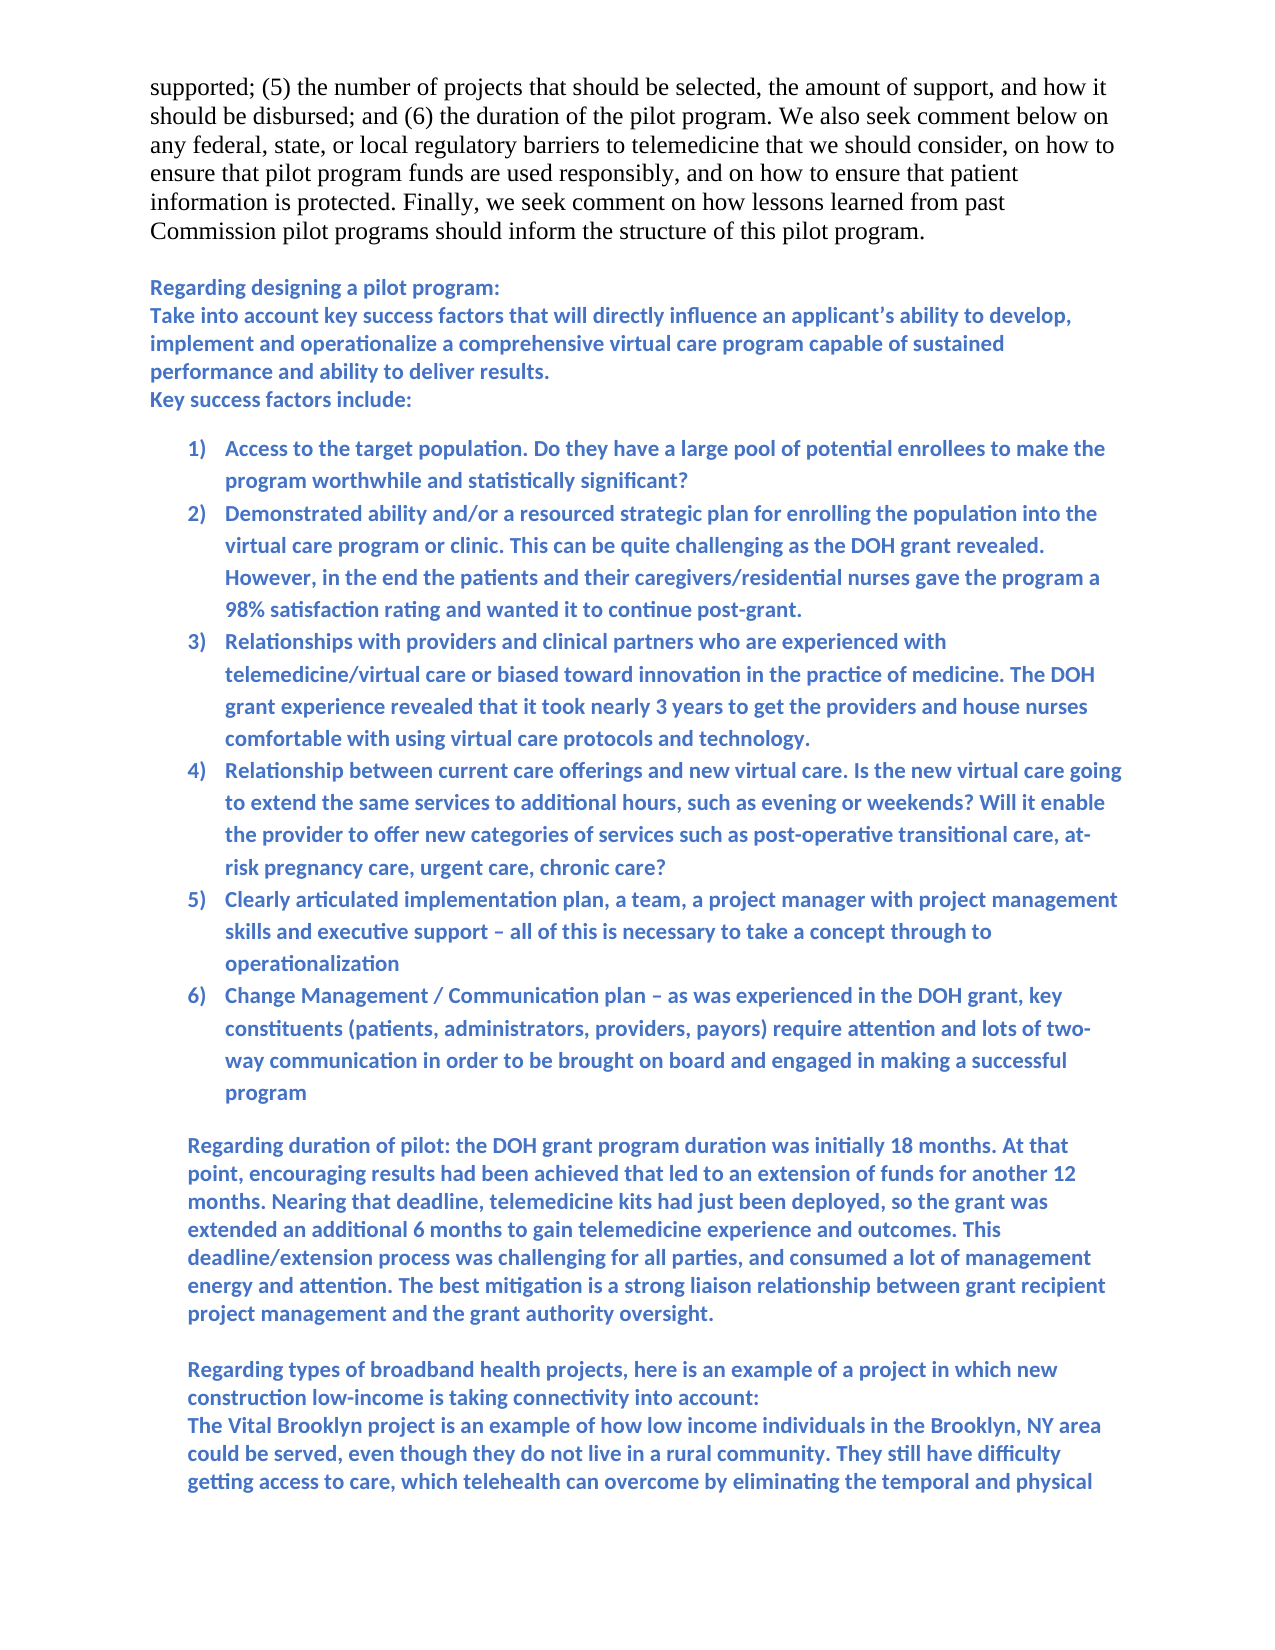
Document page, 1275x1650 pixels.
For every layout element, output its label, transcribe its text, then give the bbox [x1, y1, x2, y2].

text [150, 72, 1125, 245]
list Change Management / Communication plan – as was experienced in the DOH grant, key constituents (patients, administrators, providers, payors) require attention and lots of two-way communication in order to be brought on board and engaged in making a successful program [187, 982, 1125, 1106]
text Regarding designing a pilot program: [150, 273, 1125, 301]
text Key success factors include: [150, 386, 1125, 413]
list Relationship between current care offerings and new virtual care. Is the new virtual care going to extend the same services to additional hours, such as evening or weekends? Will it enable the provider to offer new categories of services such as post-operative transitional care, at-risk pregnancy care, urgent care, chronic care? [187, 756, 1125, 881]
list Access to the target population. Do they have a large pool of potential enrollees to make the program worthwhile and statistically significant? [187, 434, 1125, 494]
list Demonstrated ability and/or a resourced strategic plan for enrolling the population into the virtual care program or clinic. This can be quite challenging as the DOH grant revealed. However, in the end the patients and their caregivers/residential nurses gave the program a 98% satisfaction rating and wanted it to continue post-grant. [187, 499, 1125, 623]
text Regarding duration of pilot: the DOH grant program duration was initially 18 months. At that point, encouraging results had been achieved that led to an extension of funds for another 12 months. Nearing that deadline, telemedicine kits had just been deployed, so the grant was extended an additional 6 months to gain telemedicine experience and outcomes. This deadline/extension process was challenging for all parties, and consumed a lot of management energy and attention. The best mitigation is a strong liaison relationship between grant recipient project management and the grant authority oversight. [187, 1131, 1125, 1327]
list Clearly articulated implementation plan, a team, a project manager with project management skills and executive support – all of this is necessary to take a concept through to operationalization [187, 885, 1125, 977]
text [187, 1411, 1125, 1495]
text Regarding types of broadband health projects, here is an example of a project in which new construction low-income is taking connectivity into account: [187, 1355, 1125, 1411]
text Take into account key success factors that will directly influence an applicant’s ability to develop, implement and operationalize a comprehensive virtual care program capable of sustained performance and ability to deliver results. [150, 301, 1125, 386]
list Relationships with providers and clinical partners who are experienced with telemedicine/virtual care or biased toward innovation in the practice of medicine. The DOH grant experience revealed that it took nearly 3 years to get the providers and house nurses comfortable with using virtual care protocols and technology. [187, 627, 1125, 752]
